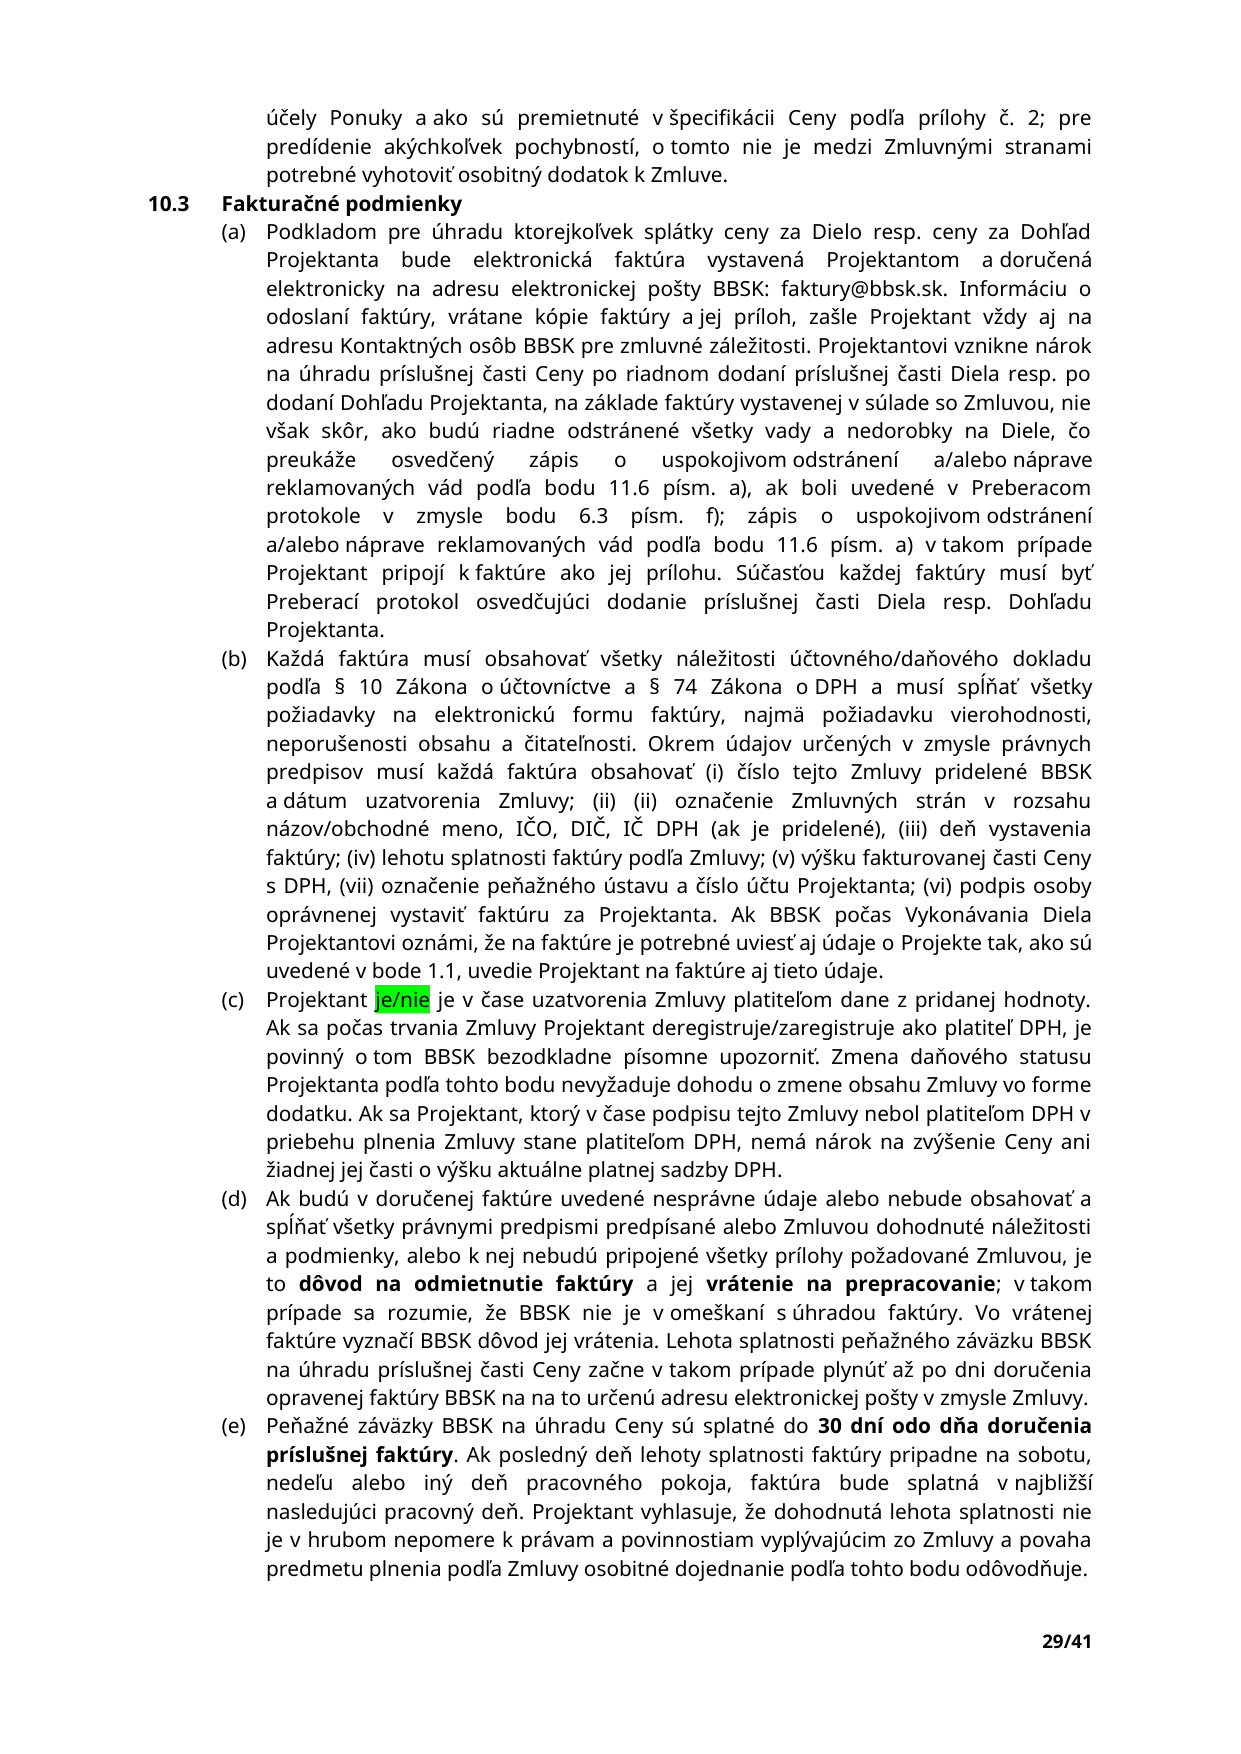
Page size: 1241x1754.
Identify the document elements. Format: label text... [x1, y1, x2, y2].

text 10.3 Fakturačné podmienky [148, 189, 1093, 217]
text (d) Ak budú v doručenej faktúre uvedené nesprávne údaje alebo nebude obsahovať a spĺňať všetky právnymi predpismi predpísané alebo Zmluvou dohodnuté náležitosti a podmienky, alebo k nej nebudú pripojené všetky prílohy požadované Zmluvou, je to dôvod na odmietnutie faktúry a jej vrátenie na prepracovanie; v takom prípade sa rozumie, že BBSK nie je v omeškaní s úhradou faktúry. Vo vrátenej faktúre vyznačí BBSK dôvod jej vrátenia. Lehota splatnosti peňažného záväzku BBSK na úhradu príslušnej časti Ceny začne v takom prípade plynúť až po dni doručenia opravenej faktúry BBSK na na to určenú adresu elektronickej pošty v zmysle Zmluvy. [221, 1184, 1093, 1412]
text (e) Peňažné záväzky BBSK na úhradu Ceny sú splatné do 30 dní odo dňa doručenia príslušnej faktúry. Ak posledný deň lehoty splatnosti faktúry pripadne na sobotu, nedeľu alebo iný deň pracovného pokoja, faktúra bude splatná v najbližší nasledujúci pracovný deň. Projektant vyhlasuje, že dohodnutá lehota splatnosti nie je v hrubom nepomere k právam a povinnostiam vyplývajúcim zo Zmluvy a povaha predmetu plnenia podľa Zmluvy osobitné dojednanie podľa tohto bodu odôvodňuje. [221, 1412, 1093, 1582]
text (a) Podkladom pre úhradu ktorejkoľvek splátky ceny za Dielo resp. ceny za Dohľad Projektanta bude elektronická faktúra vystavená Projektantom a doručená elektronicky na adresu elektronickej pošty BBSK: faktury@bbsk.sk. Informáciu o odoslaní faktúry, vrátane kópie faktúry a jej príloh, zašle Projektant vždy aj na adresu Kontaktných osôb BBSK pre zmluvné záležitosti. Projektantovi vznikne nárok na úhradu príslušnej časti Ceny po riadnom dodaní príslušnej časti Diela resp. po dodaní Dohľadu Projektanta, na základe faktúry vystavenej v súlade so Zmluvou, nie však skôr, ako budú riadne odstránené všetky vady a nedorobky na Diele, čo preukáže osvedčený zápis o uspokojivom odstránení a/alebo náprave reklamovaných vád podľa bodu 11.6 písm. a), ak boli uvedené v Preberacom protokole v zmysle bodu 6.3 písm. f); zápis o uspokojivom odstránení a/alebo náprave reklamovaných vád podľa bodu 11.6 písm. a) v takom prípade Projektant pripojí k faktúre ako jej prílohu. Súčasťou každej faktúry musí byť Preberací protokol osvedčujúci dodanie príslušnej časti Diela resp. Dohľadu Projektanta. [221, 217, 1093, 644]
text (c) Projektant je/nie je v čase uzatvorenia Zmluvy platiteľom dane z pridanej hodnoty. Ak sa počas trvania Zmluvy Projektant deregistruje/zaregistruje ako platiteľ DPH, je povinný o tom BBSK bezodkladne písomne upozorniť. Zmena daňového statusu Projektanta podľa tohto bodu nevyžaduje dohodu o zmene obsahu Zmluvy vo forme dodatku. Ak sa Projektant, ktorý v čase podpisu tejto Zmluvy nebol platiteľom DPH v priebehu plnenia Zmluvy stane platiteľom DPH, nemá nárok na zvýšenie Ceny ani žiadnej jej časti o výšku aktuálne platnej sadzby DPH. [221, 985, 1093, 1184]
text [221, 103, 1093, 189]
text (b) Každá faktúra musí obsahovať všetky náležitosti účtovného/daňového dokladu podľa § 10 Zákona o účtovníctve a § 74 Zákona o DPH a musí spĺňať všetky požiadavky na elektronickú formu faktúry, najmä požiadavku vierohodnosti, neporušenosti obsahu a čitateľnosti. Okrem údajov určených v zmysle právnych predpisov musí každá faktúra obsahovať (i) číslo tejto Zmluvy pridelené BBSK a dátum uzatvorenia Zmluvy; (ii) (ii) označenie Zmluvných strán v rozsahu názov/obchodné meno, IČO, DIČ, IČ DPH (ak je pridelené), (iii) deň vystavenia faktúry; (iv) lehotu splatnosti faktúry podľa Zmluvy; (v) výšku fakturovanej časti Ceny s DPH, (vii) označenie peňažného ústavu a číslo účtu Projektanta; (vi) podpis osoby oprávnenej vystaviť faktúru za Projektanta. Ak BBSK počas Vykonávania Diela Projektantovi oznámi, že na faktúre je potrebné uviesť aj údaje o Projekte tak, ako sú uvedené v bode 1.1, uvedie Projektant na faktúre aj tieto údaje. [221, 644, 1093, 985]
